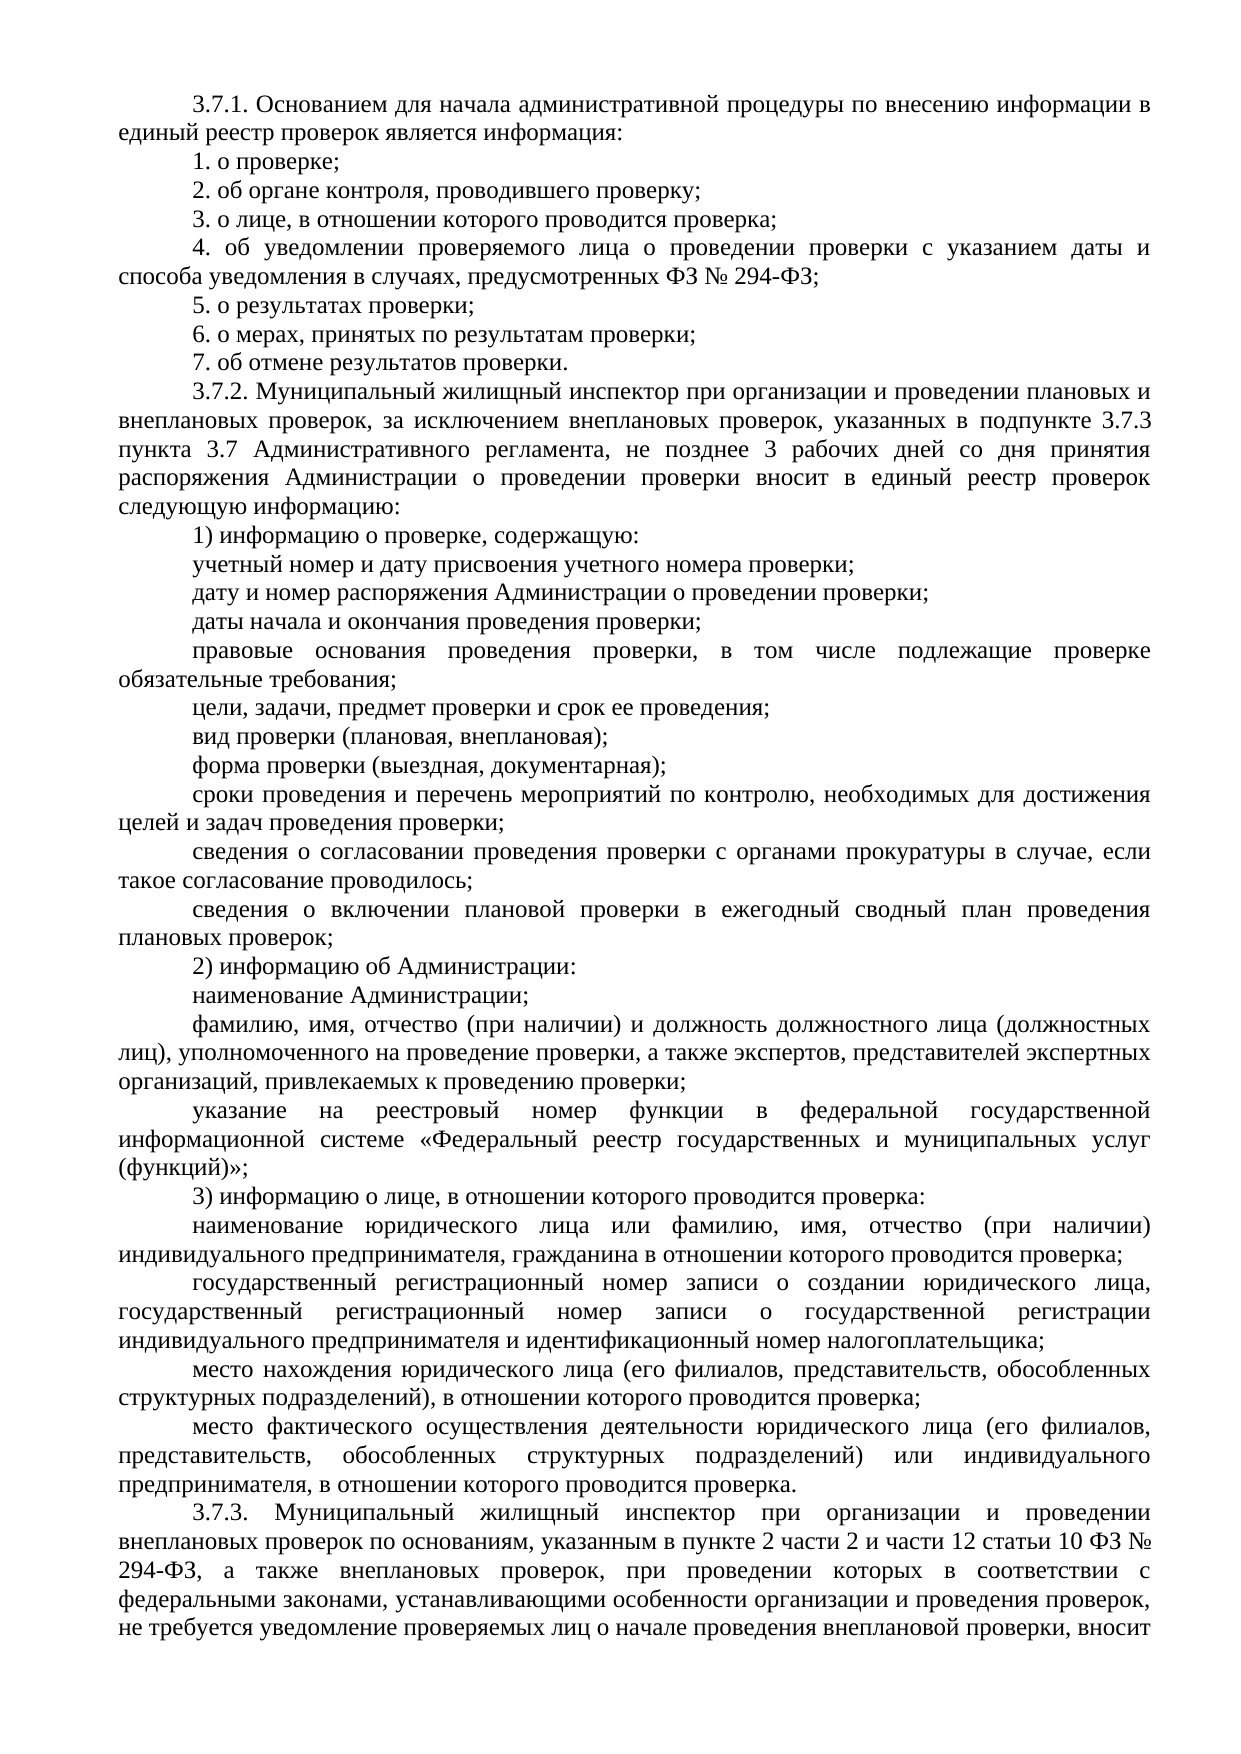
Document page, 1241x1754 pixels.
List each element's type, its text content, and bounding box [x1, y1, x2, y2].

text форма проверки (выездная, документарная); [118, 750, 1152, 779]
text фамилию, имя, отчество (при наличии) и должность должностного лица (должностных лиц), уполномоченного на проведение проверки, а также экспертов, представителей экспертных организаций, привлекаемых к проведению проверки; [118, 1009, 1152, 1095]
text вид проверки (плановая, внеплановая); [118, 721, 1152, 750]
text 1. о проверке; [118, 146, 1152, 175]
text сведения о согласовании проведения проверки с органами прокуратуры в случае, если такое согласование проводилось; [118, 836, 1152, 894]
text указание на реестровый номер функции в федеральной государственной информационной системе «Федеральный реестр государственных и муниципальных услуг (функций)»; [118, 1095, 1152, 1181]
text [118, 1497, 1152, 1641]
text 5. о результатах проверки; [118, 290, 1152, 319]
text правовые основания проведения проверки, в том числе подлежащие проверке обязательные требования; [118, 635, 1152, 692]
text государственный регистрационный номер записи о создании юридического лица, государственный регистрационный номер записи о государственной регистрации индивидуального предпринимателя и идентификационный номер налогоплательщика; [118, 1267, 1152, 1354]
text 6. о мерах, принятых по результатам проверки; [118, 319, 1152, 347]
text 3) информацию о лице, в отношении которого проводится проверка: [118, 1181, 1152, 1210]
text цели, задачи, предмет проверки и срок ее проведения; [118, 692, 1152, 721]
text место нахождения юридического лица (его филиалов, представительств, обособленных структурных подразделений), в отношении которого проводится проверка; [118, 1354, 1152, 1411]
text сроки проведения и перечень мероприятий по контролю, необходимых для достижения целей и задач проведения проверки; [118, 779, 1152, 836]
text наименование Администрации; [118, 980, 1152, 1009]
text дату и номер распоряжения Администрации о проведении проверки; [118, 577, 1152, 606]
text даты начала и окончания проведения проверки; [118, 606, 1152, 635]
text 3. о лице, в отношении которого проводится проверка; [118, 204, 1152, 232]
text 2) информацию об Администрации: [118, 951, 1152, 980]
text 3.7.2. Муниципальный жилищный инспектор при организации и проведении плановых и внеплановых проверок, за исключением внеплановых проверок, указанных в подпункте 3.7.3 пункта 3.7 Административного регламента, не позднее 3 рабочих дней со дня принятия распоряжения Администрации о проведении проверки вносит в единый реестр проверок следующую информацию: [118, 376, 1152, 520]
text сведения о включении плановой проверки в ежегодный сводный план проведения плановых проверок; [118, 894, 1152, 951]
text учетный номер и дату присвоения учетного номера проверки; [118, 549, 1152, 577]
text 3.7.1. Основанием для начала административной процедуры по внесению информации в единый реестр проверок является информация: [118, 89, 1152, 146]
text 1) информацию о проверке, содержащую: [118, 520, 1152, 549]
text место фактического осуществления деятельности юридического лица (его филиалов, представительств, обособленных структурных подразделений) или индивидуального предпринимателя, в отношении которого проводится проверка. [118, 1411, 1152, 1497]
text 2. об органе контроля, проводившего проверку; [118, 175, 1152, 204]
text наименование юридического лица или фамилию, имя, отчество (при наличии) индивидуального предпринимателя, гражданина в отношении которого проводится проверка; [118, 1210, 1152, 1267]
text 7. об отмене результатов проверки. [118, 347, 1152, 376]
text 4. об уведомлении проверяемого лица о проведении проверки с указанием даты и способа уведомления в случаях, предусмотренных ФЗ № 294-ФЗ; [118, 232, 1152, 290]
